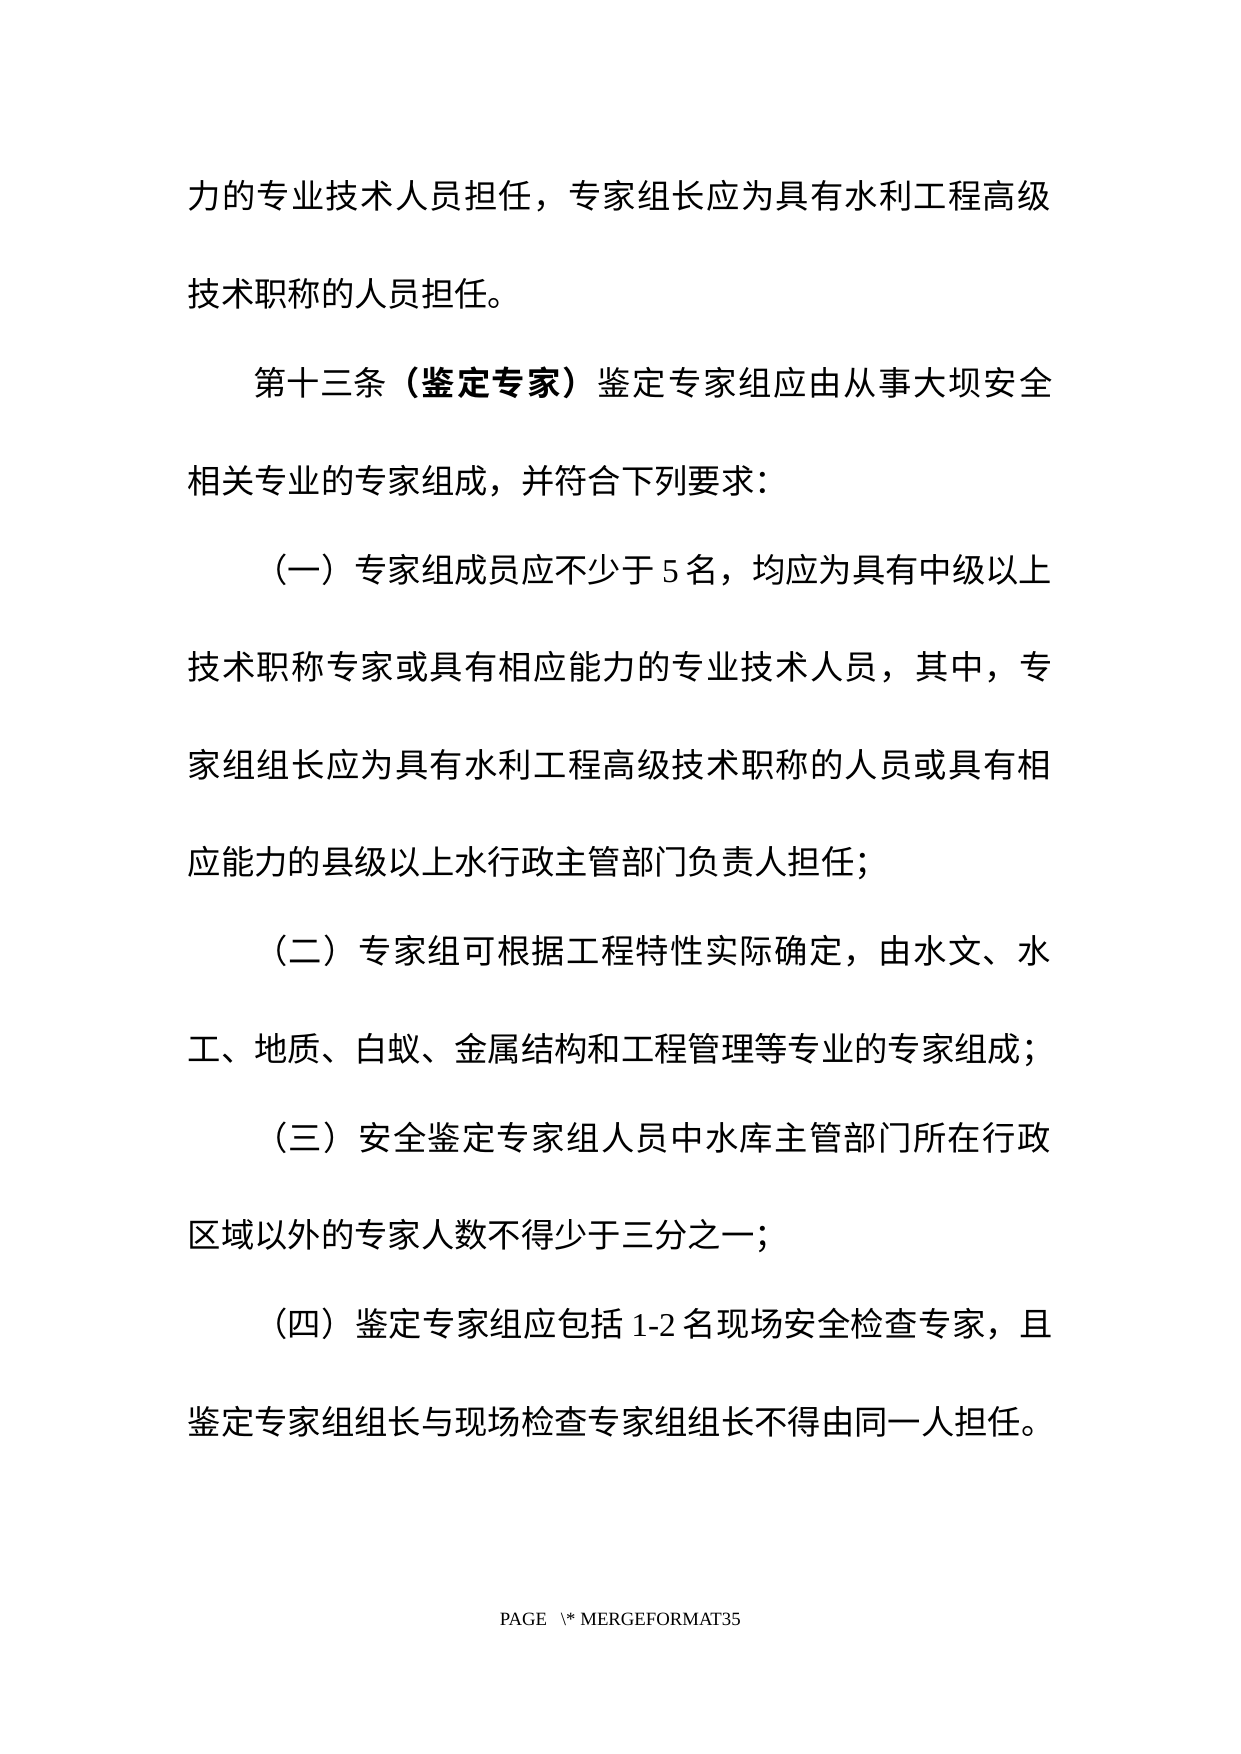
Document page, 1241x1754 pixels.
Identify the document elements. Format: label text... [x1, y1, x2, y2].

text （二）专家组可根据工程特性实际确定，由水文、水工、地质、白蚁、金属结构和工程管理等专业的专家组成； [187, 917, 1053, 1079]
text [187, 162, 1053, 324]
text （四）鉴定专家组应包括1-2名现场安全检查专家，且鉴定专家组组长与现场检查专家组组长不得由同一人担任。 [187, 1290, 1053, 1452]
list （鉴定专家）鉴定专家组应由从事大坝安全相关专业的专家组成，并符合下列要求： [187, 348, 1053, 511]
text （三）安全鉴定专家组人员中水库主管部门所在行政区域以外的专家人数不得少于三分之一； [187, 1103, 1053, 1266]
text （一）专家组成员应不少于5名，均应为具有中级以上技术职称专家或具有相应能力的专业技术人员，其中，专家组组长应为具有水利工程高级技术职称的人员或具有相应能力的县级以上水行政主管部门负责人担任； [187, 535, 1053, 893]
